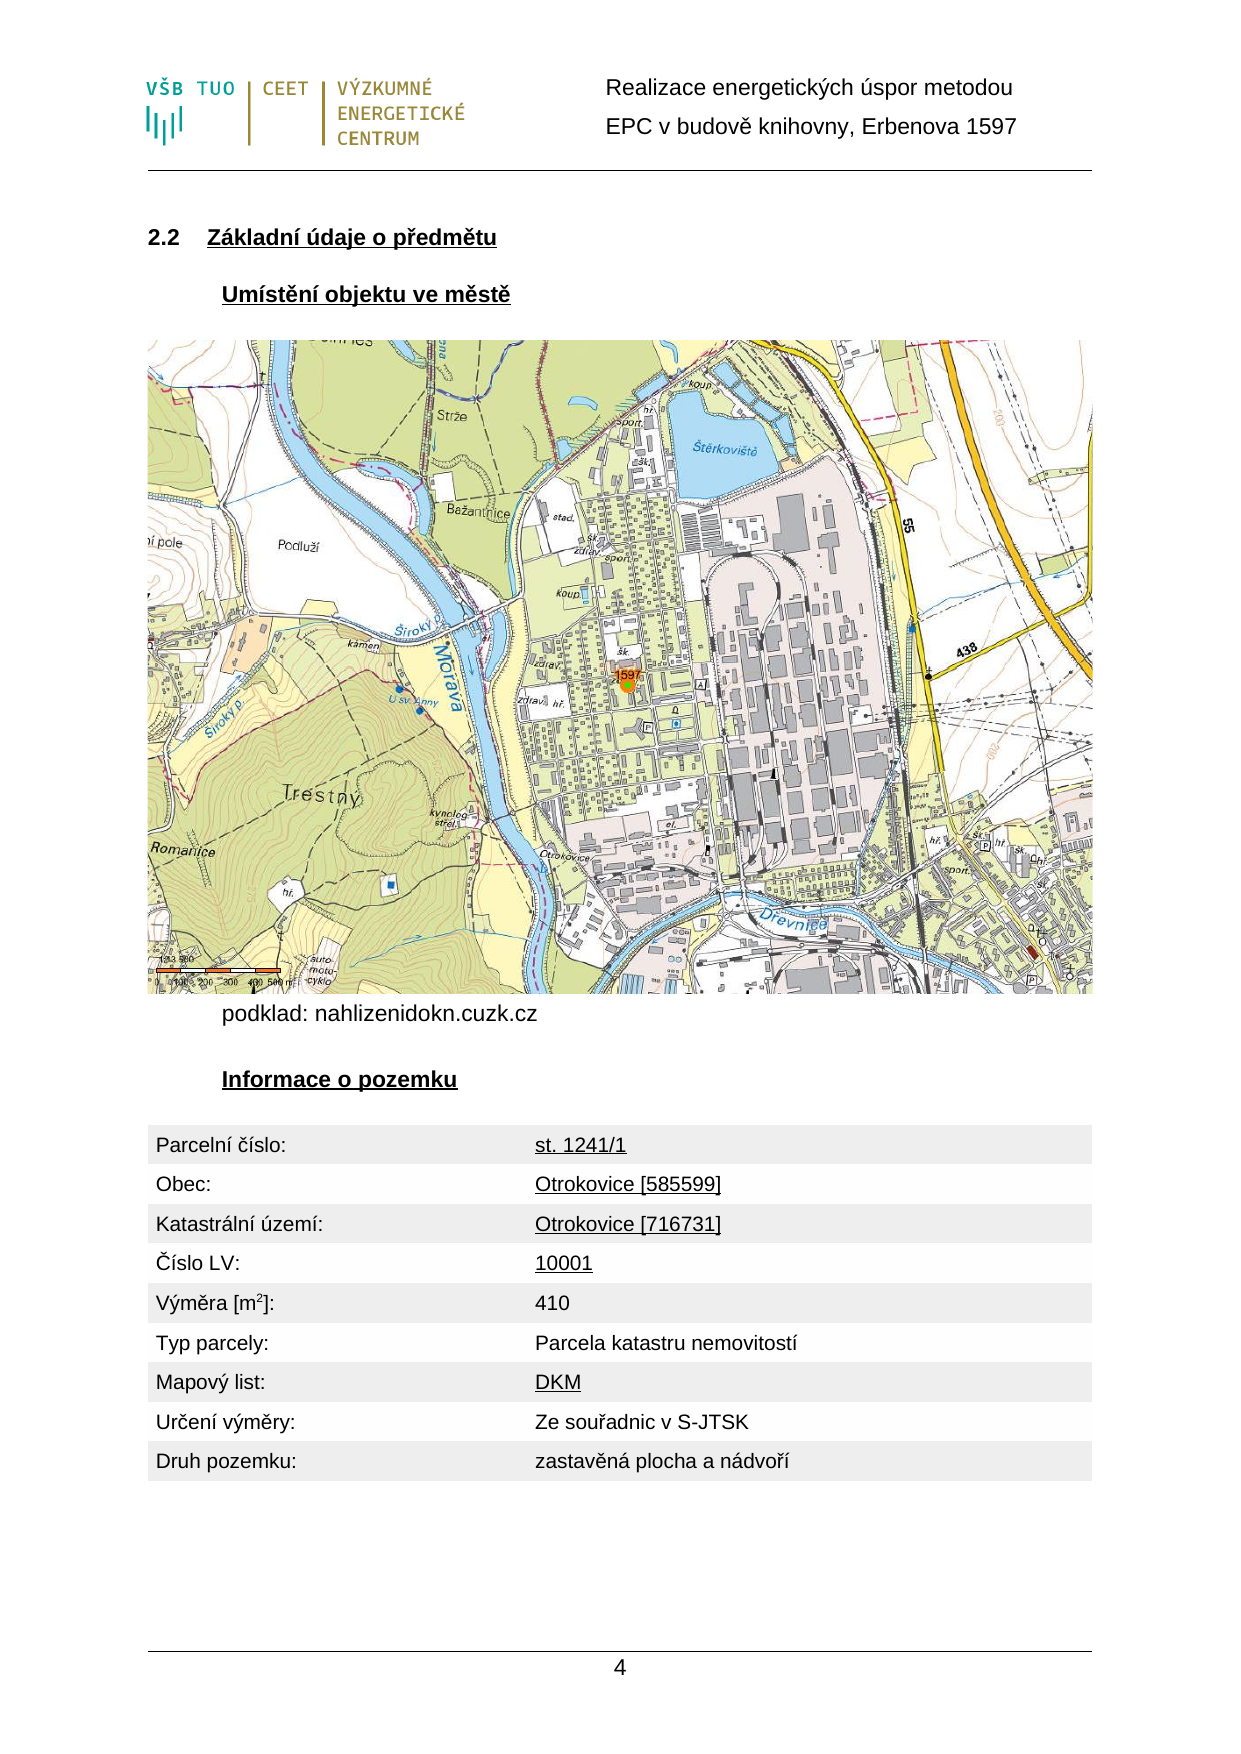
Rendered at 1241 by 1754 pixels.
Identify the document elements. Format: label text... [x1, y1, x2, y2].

table_header st. 1241/1 [527, 1125, 1092, 1164]
text Informace o pozemku [148, 1059, 1092, 1092]
picture [147, 340, 1093, 994]
text podklad: nahlizenidokn.cuzk.cz [148, 994, 1092, 1026]
picture [128, 73, 489, 163]
table_cell Ze souřadnic v S-JTSK [527, 1402, 1092, 1441]
table_cell Otrokovice [585599] [527, 1164, 1092, 1204]
table_cell Katastrální území: [148, 1204, 527, 1243]
table_cell 10001 [527, 1244, 1092, 1283]
table_cell Obec: [148, 1164, 527, 1204]
table_cell Typ parcely: [148, 1323, 527, 1362]
table_cell Otrokovice [716731] [527, 1204, 1092, 1243]
text Základní údaje o předmětu [148, 224, 1092, 250]
table_cell Parcela katastru nemovitostí [527, 1323, 1092, 1362]
table_cell DKM [527, 1362, 1092, 1402]
table_header Parcelní číslo: [148, 1125, 527, 1164]
table_cell zastavěná plocha a nádvoří [527, 1441, 1092, 1481]
table_cell Určení výměry: [148, 1402, 527, 1441]
table_cell Výměra [m2]: [148, 1283, 527, 1323]
table_cell Druh pozemku: [148, 1441, 527, 1481]
table_cell Číslo LV: [148, 1244, 527, 1283]
table_cell Mapový list: [148, 1362, 527, 1402]
table_cell 410 [527, 1283, 1092, 1323]
text Umístění objektu ve městě [148, 275, 1092, 308]
